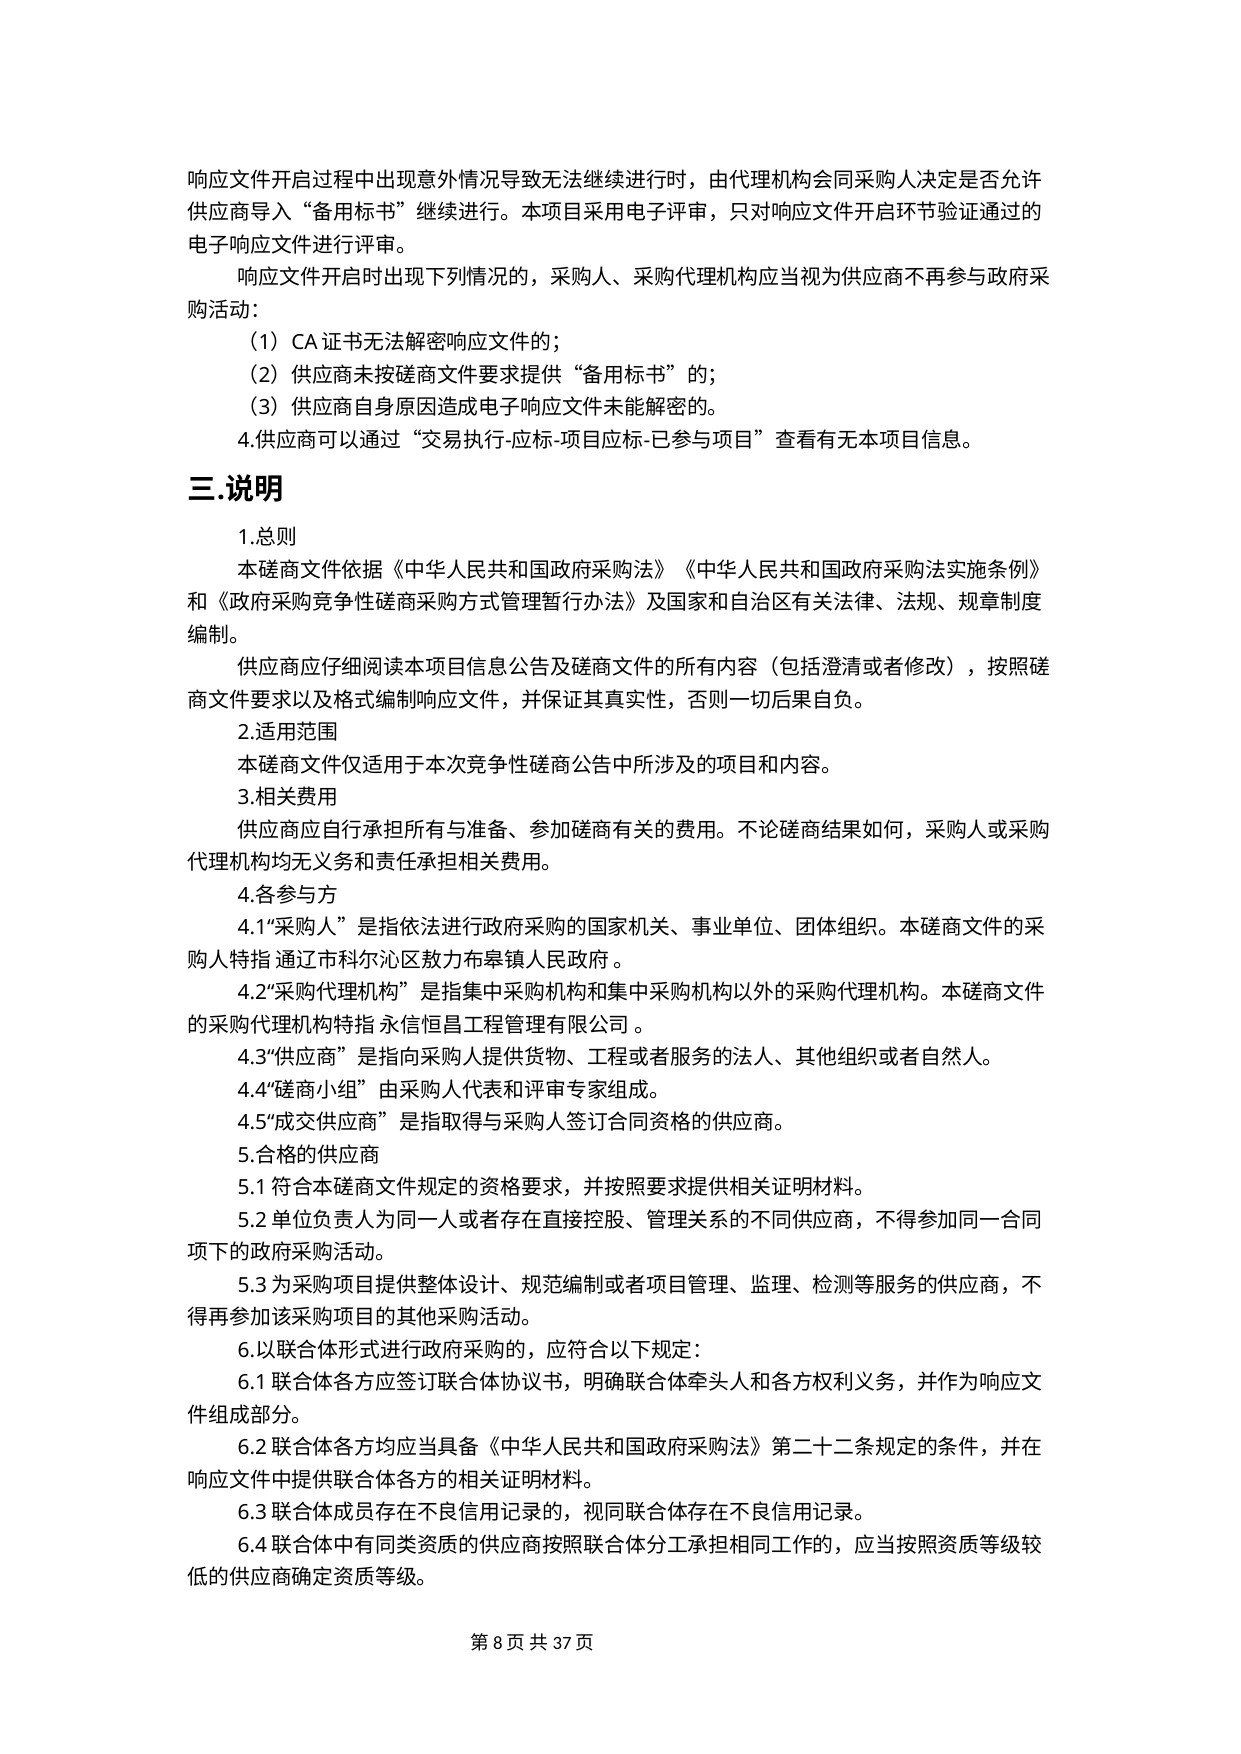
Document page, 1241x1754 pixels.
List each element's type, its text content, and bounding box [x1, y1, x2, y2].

text 4.3“供应商”是指向采购人提供货物、工程或者服务的法人、其他组织或者自然人。 [187, 1039, 1053, 1072]
text 6.2联合体各方均应当具备《中华人民共和国政府采购法》第二十二条规定的条件，并在响应文件中提供联合体各方的相关证明材料。 [187, 1429, 1053, 1494]
text 6.1联合体各方应签订联合体协议书，明确联合体牵头人和各方权利义务，并作为响应文件组成部分。 [187, 1364, 1053, 1429]
text 2.适用范围 [187, 714, 1053, 747]
text 6.4联合体中有同类资质的供应商按照联合体分工承担相同工作的，应当按照资质等级较低的供应商确定资质等级。 [187, 1527, 1053, 1592]
text 4.2“采购代理机构”是指集中采购机构和集中采购机构以外的采购代理机构。本磋商文件的采购代理机构特指 永信恒昌工程管理有限公司 。 [187, 974, 1053, 1039]
text 供应商应仔细阅读本项目信息公告及磋商文件的所有内容（包括澄清或者修改），按照磋商文件要求以及格式编制响应文件，并保证其真实性，否则一切后果自负。 [187, 649, 1053, 714]
text 4.1“采购人”是指依法进行政府采购的国家机关、事业单位、团体组织。本磋商文件的采购人特指 通辽市科尔沁区敖力布皋镇人民政府 。 [187, 909, 1053, 974]
text 1.总则 [187, 519, 1053, 552]
text 6.3联合体成员存在不良信用记录的，视同联合体存在不良信用记录。 [187, 1494, 1053, 1527]
text （1）CA证书无法解密响应文件的； [187, 324, 1053, 357]
text 三.说明 [187, 454, 1053, 519]
text 5.2单位负责人为同一人或者存在直接控股、管理关系的不同供应商，不得参加同一合同项下的政府采购活动。 [187, 1202, 1053, 1267]
text 响应文件开启时出现下列情况的，采购人、采购代理机构应当视为供应商不再参与政府采购活动： [187, 259, 1053, 324]
text 4.4“磋商小组”由采购人代表和评审专家组成。 [187, 1072, 1053, 1104]
text 本磋商文件依据《中华人民共和国政府采购法》《中华人民共和国政府采购法实施条例》和《政府采购竞争性磋商采购方式管理暂行办法》及国家和自治区有关法律、法规、规章制度编制。 [187, 552, 1053, 649]
text 4.供应商可以通过“交易执行-应标-项目应标-已参与项目”查看有无本项目信息。 [187, 422, 1053, 454]
text 6.以联合体形式进行政府采购的，应符合以下规定： [187, 1332, 1053, 1364]
text （2）供应商未按磋商文件要求提供“备用标书”的； [187, 357, 1053, 389]
text 本磋商文件仅适用于本次竞争性磋商公告中所涉及的项目和内容。 [187, 747, 1053, 779]
text 5.合格的供应商 [187, 1137, 1053, 1169]
text 3.相关费用 [187, 779, 1053, 812]
text 5.3为采购项目提供整体设计、规范编制或者项目管理、监理、检测等服务的供应商，不得再参加该采购项目的其他采购活动。 [187, 1267, 1053, 1332]
text 供应商应自行承担所有与准备、参加磋商有关的费用。不论磋商结果如何，采购人或采购代理机构均无义务和责任承担相关费用。 [187, 812, 1053, 877]
text 4.各参与方 [187, 877, 1053, 909]
text 5.1符合本磋商文件规定的资格要求，并按照要求提供相关证明材料。 [187, 1169, 1053, 1202]
text 4.5“成交供应商”是指取得与采购人签订合同资格的供应商。 [187, 1104, 1053, 1137]
text （3）供应商自身原因造成电子响应文件未能解密的。 [187, 389, 1053, 422]
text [187, 162, 1053, 259]
